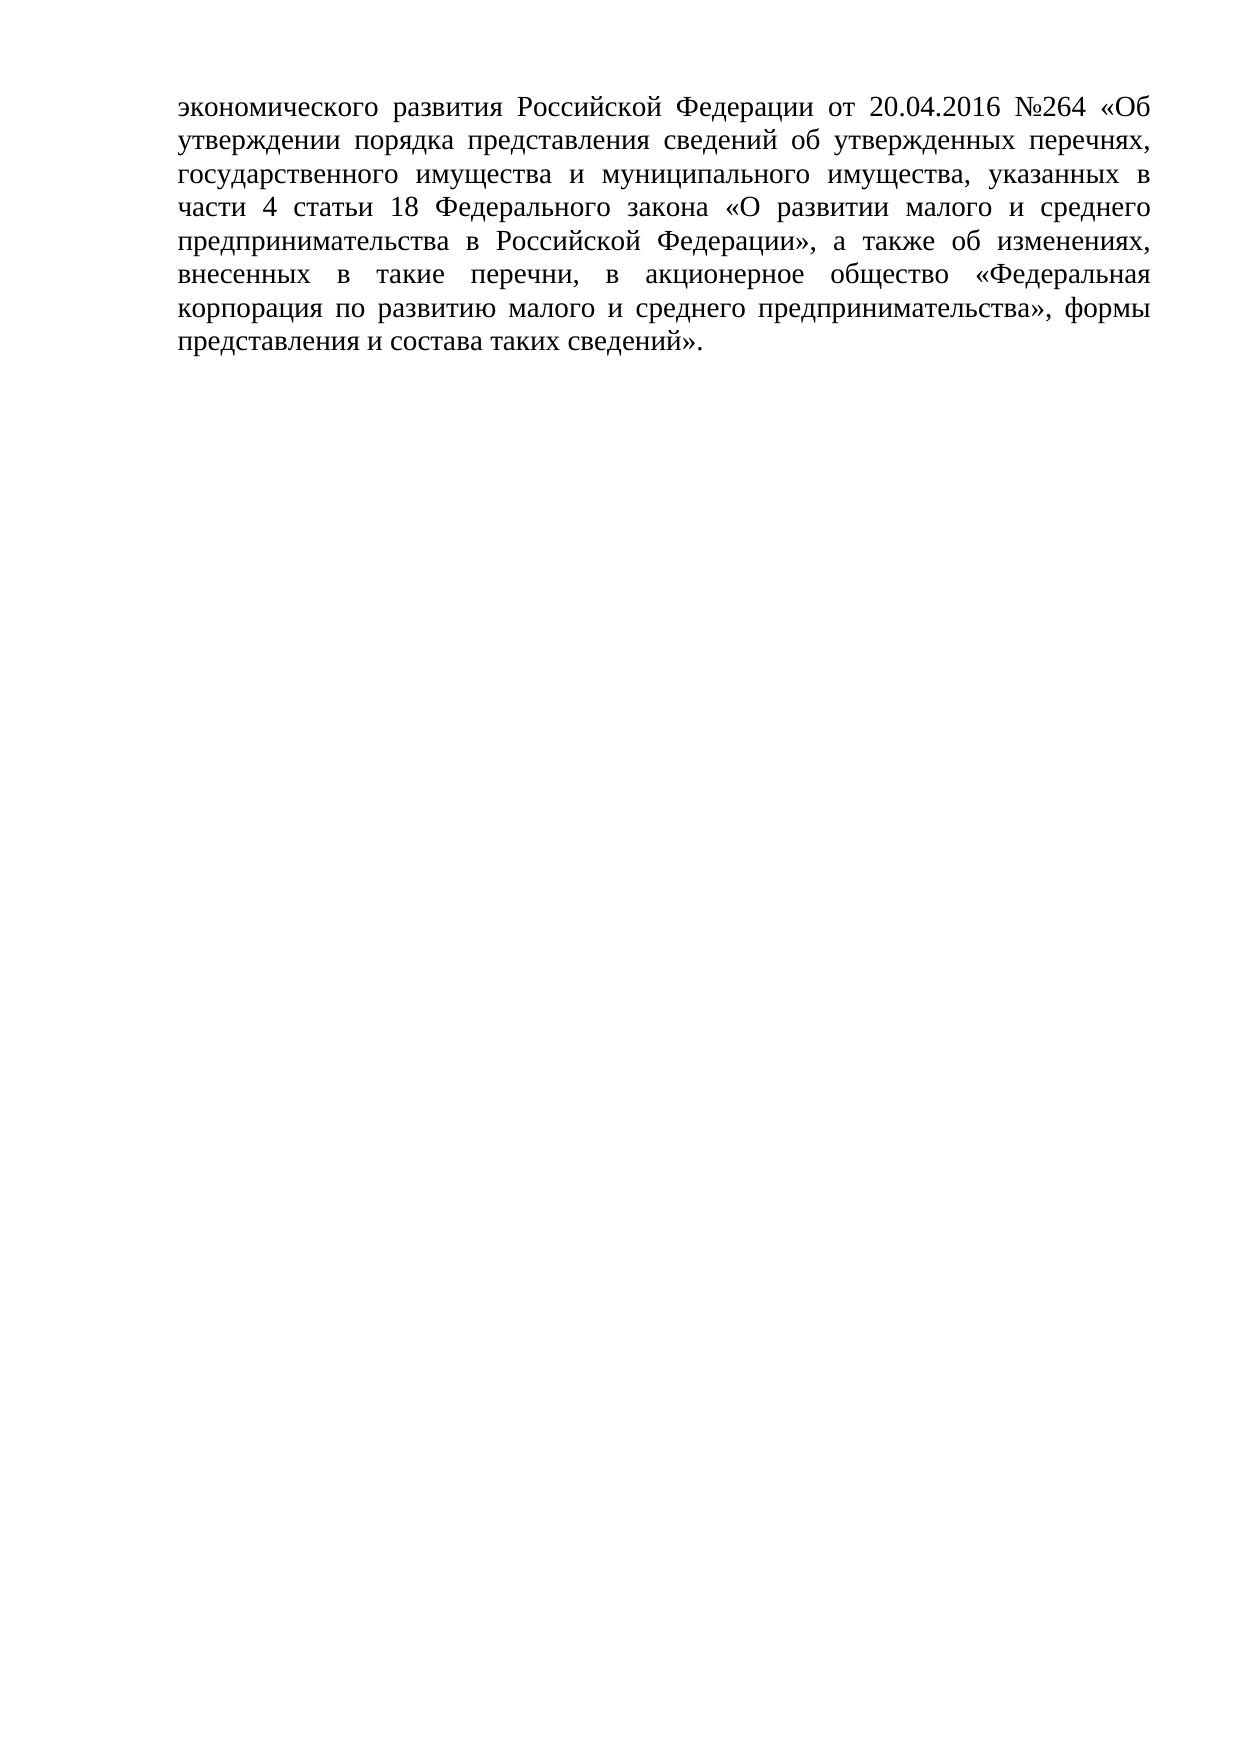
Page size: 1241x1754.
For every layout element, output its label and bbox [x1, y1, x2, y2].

text [177, 89, 1152, 357]
